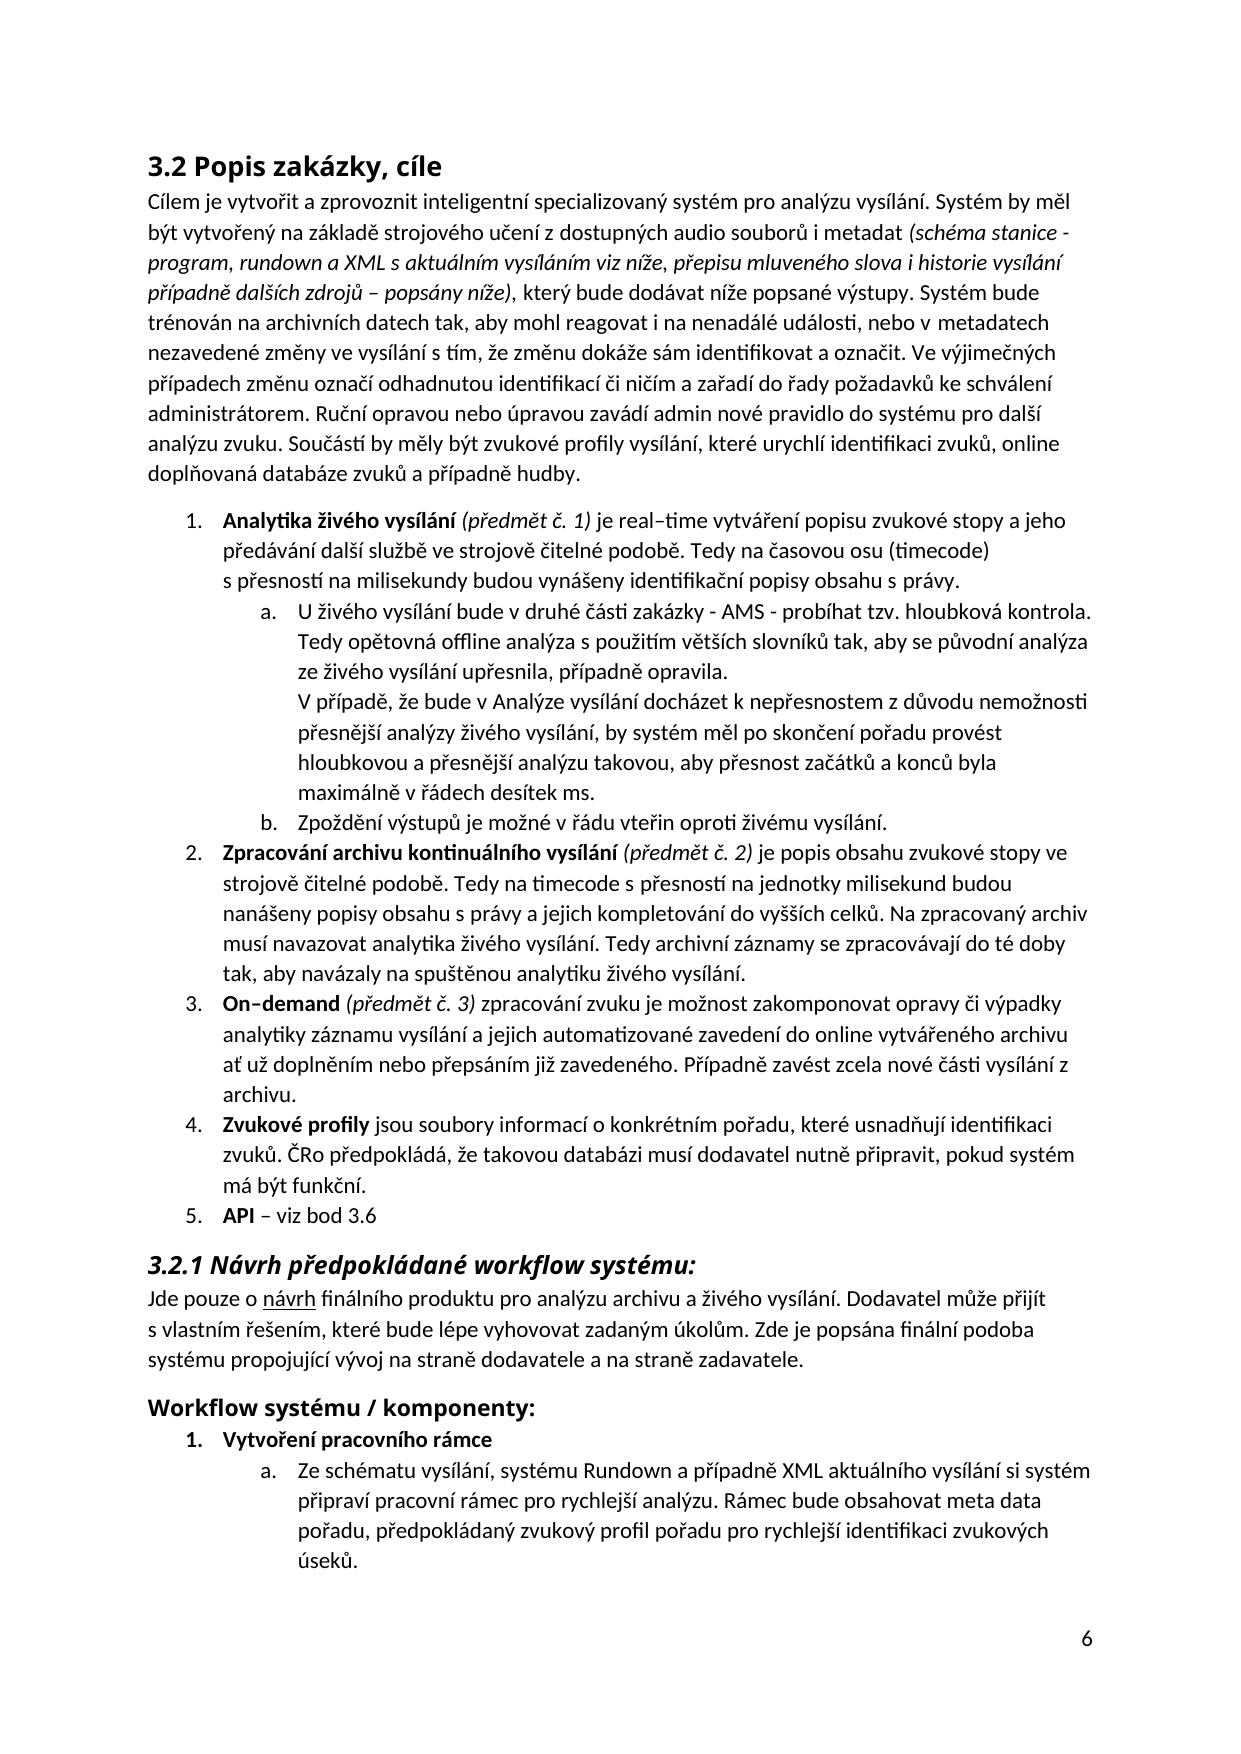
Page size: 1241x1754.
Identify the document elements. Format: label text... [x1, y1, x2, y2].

list On–demand (předmět č. 3) zpracování zvuku je možnost zakomponovat opravy či výpadky analytiky záznamu vysílání a jejich automatizované zavedení do online vytvářeného archivu ať už doplněním nebo přepsáním již zavedeného. Případně zavést zcela nové části vysílání z archivu. [185, 989, 1093, 1108]
list Zvukové profily jsou soubory informací o konkrétním pořadu, které usnadňují identifikaci zvuků. ČRo předpokládá, že takovou databázi musí dodavatel nutně připravit, pokud systém má být funkční. [185, 1110, 1093, 1199]
text Cílem je vytvořit a zprovoznit inteligentní specializovaný systém pro analýzu vysílání. Systém by měl být vytvořený na základě strojového učení z dostupných audio souborů i metadat (schéma stanice - program, rundown a XML s aktuálním vysíláním viz níže, přepisu mluveného slova i historie vysílání případně dalších zdrojů – popsány níže), který bude dodávat níže popsané výstupy. Systém bude trénován na archivních datech tak, aby mohl reagovat i na nenadálé události, nebo v metadatech nezavedené změny ve vysílání s tím, že změnu dokáže sám identifikovat a označit. Ve výjimečných případech změnu označí odhadnutou identifikací či ničím a zařadí do řady požadavků ke schválení administrátorem. Ruční opravou nebo úpravou zavádí admin nové pravidlo do systému pro další analýzu zvuku. Součástí by měly být zvukové profily vysílání, které urychlí identifikaci zvuků, online doplňovaná databáze zvuků a případně hudby. [148, 187, 1093, 487]
list Analytika živého vysílání (předmět č. 1) je real–time vytváření popisu zvukové stopy a jeho předávání další službě ve strojově čitelné podobě. Tedy na časovou osu (timecode) s přesností na milisekundy budou vynášeny identifikační popisy obsahu s právy. [185, 506, 1093, 594]
list Zpracování archivu kontinuálního vysílání (předmět č. 2) je popis obsahu zvukové stopy ve strojově čitelné podobě. Tedy na timecode s přesností na jednotky milisekund budou nanášeny popisy obsahu s právy a jejich kompletování do vyšších celků. Na zpracovaný archiv musí navazovat analytika živého vysílání. Tedy archivní záznamy se zpracovávají do té doby tak, aby navázaly na spuštěnou analytiku živého vysílání. [185, 838, 1093, 987]
subtitle Workflow systému / komponenty: [148, 1392, 1093, 1423]
list Ze schématu vysílání, systému Rundown a případně XML aktuálního vysílání si systém připraví pracovní rámec pro rychlejší analýzu. Rámec bude obsahovat meta data pořadu, předpokládaný zvukový profil pořadu pro rychlejší identifikaci zvukových úseků. [260, 1456, 1093, 1574]
list API – viz bod 3.6 [185, 1201, 1093, 1229]
subtitle 3.2.1 Návrh předpokládané workflow systému: [148, 1248, 1093, 1282]
list U živého vysílání bude v druhé části zakázky - AMS - probíhat tzv. hloubková kontrola. Tedy opětovná offline analýza s použitím větších slovníků tak, aby se původní analýza ze živého vysílání upřesnila, případně opravila. V případě, že bude v Analýze vysílání docházet k nepřesnostem z důvodu nemožnosti přesnější analýzy živého vysílání, by systém měl po skončení pořadu provést hloubkovou a přesnější analýzu takovou, aby přesnost začátků a konců byla maximálně v řádech desítek ms. [260, 597, 1093, 806]
subtitle 3.2 Popis zakázky, cíle [148, 148, 1093, 184]
text Jde pouze o návrh finálního produktu pro analýzu archivu a živého vysílání. Dodavatel může přijít s vlastním řešením, které bude lépe vyhovovat zadaným úkolům. Zde je popsána finální podoba systému propojující vývoj na straně dodavatele a na straně zadavatele. [148, 1284, 1093, 1373]
list Zpoždění výstupů je možné v řádu vteřin oproti živému vysílání. [260, 808, 1093, 836]
list Vytvoření pracovního rámce [185, 1426, 1093, 1454]
